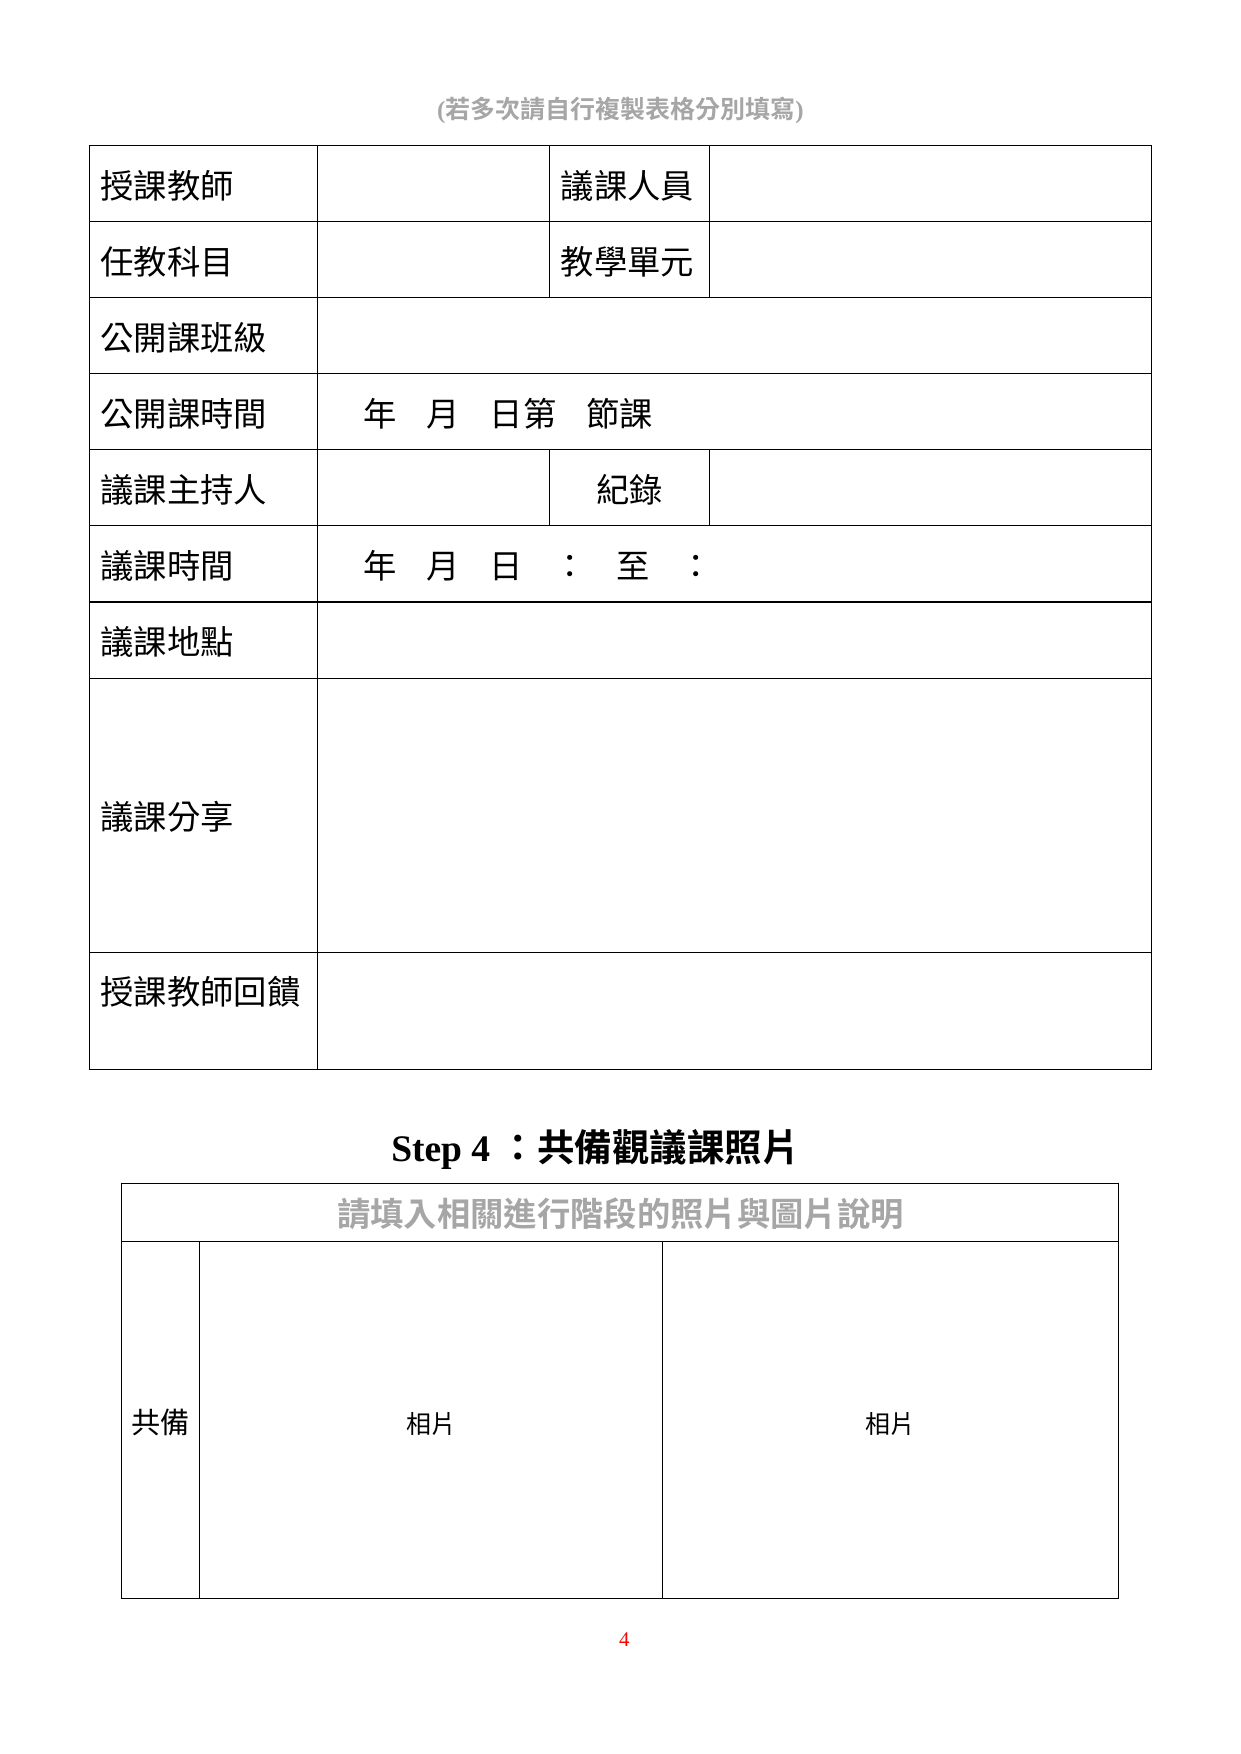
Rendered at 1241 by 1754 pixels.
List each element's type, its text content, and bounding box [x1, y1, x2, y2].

table_cell 任教科目 [90, 222, 317, 297]
table_cell 年 月 日 ： 至 ： [318, 526, 1151, 601]
table_cell 公開課班級 [90, 298, 317, 373]
table_cell 共備 [122, 1242, 199, 1598]
table_cell [710, 450, 1151, 525]
text (若多次請自行複製表格分別填寫) [89, 89, 1152, 126]
table_cell [318, 298, 1151, 373]
table_cell [318, 603, 1151, 677]
table_header [318, 146, 549, 221]
table_cell 相片 [663, 1242, 1118, 1598]
table_cell 授課教師回饋 [90, 953, 317, 1069]
table_cell 議課地點 [90, 603, 317, 677]
table_cell 相片 [200, 1242, 662, 1598]
table_header [710, 146, 1151, 221]
table_cell 議課分享 [90, 679, 317, 952]
table_header 議課人員 [550, 146, 709, 221]
table_header 授課教師 [90, 146, 317, 221]
table_cell 議課主持人 [90, 450, 317, 525]
table_cell 教學單元 [550, 222, 709, 297]
table_cell [318, 953, 1151, 1069]
table_cell [318, 222, 549, 297]
table_cell 議課時間 [90, 526, 317, 601]
table_cell [318, 450, 549, 525]
text Step 4 ：共備觀議課照片 [89, 1108, 1102, 1183]
table_header 請填入相關進行階段的照片與圖片說明 [122, 1184, 1118, 1241]
table_cell 紀錄 [550, 450, 709, 525]
table_cell 年 月 日第 節課 [318, 374, 1151, 449]
table_cell [710, 222, 1151, 297]
table_cell [318, 679, 1151, 952]
table_cell 公開課時間 [90, 374, 317, 449]
